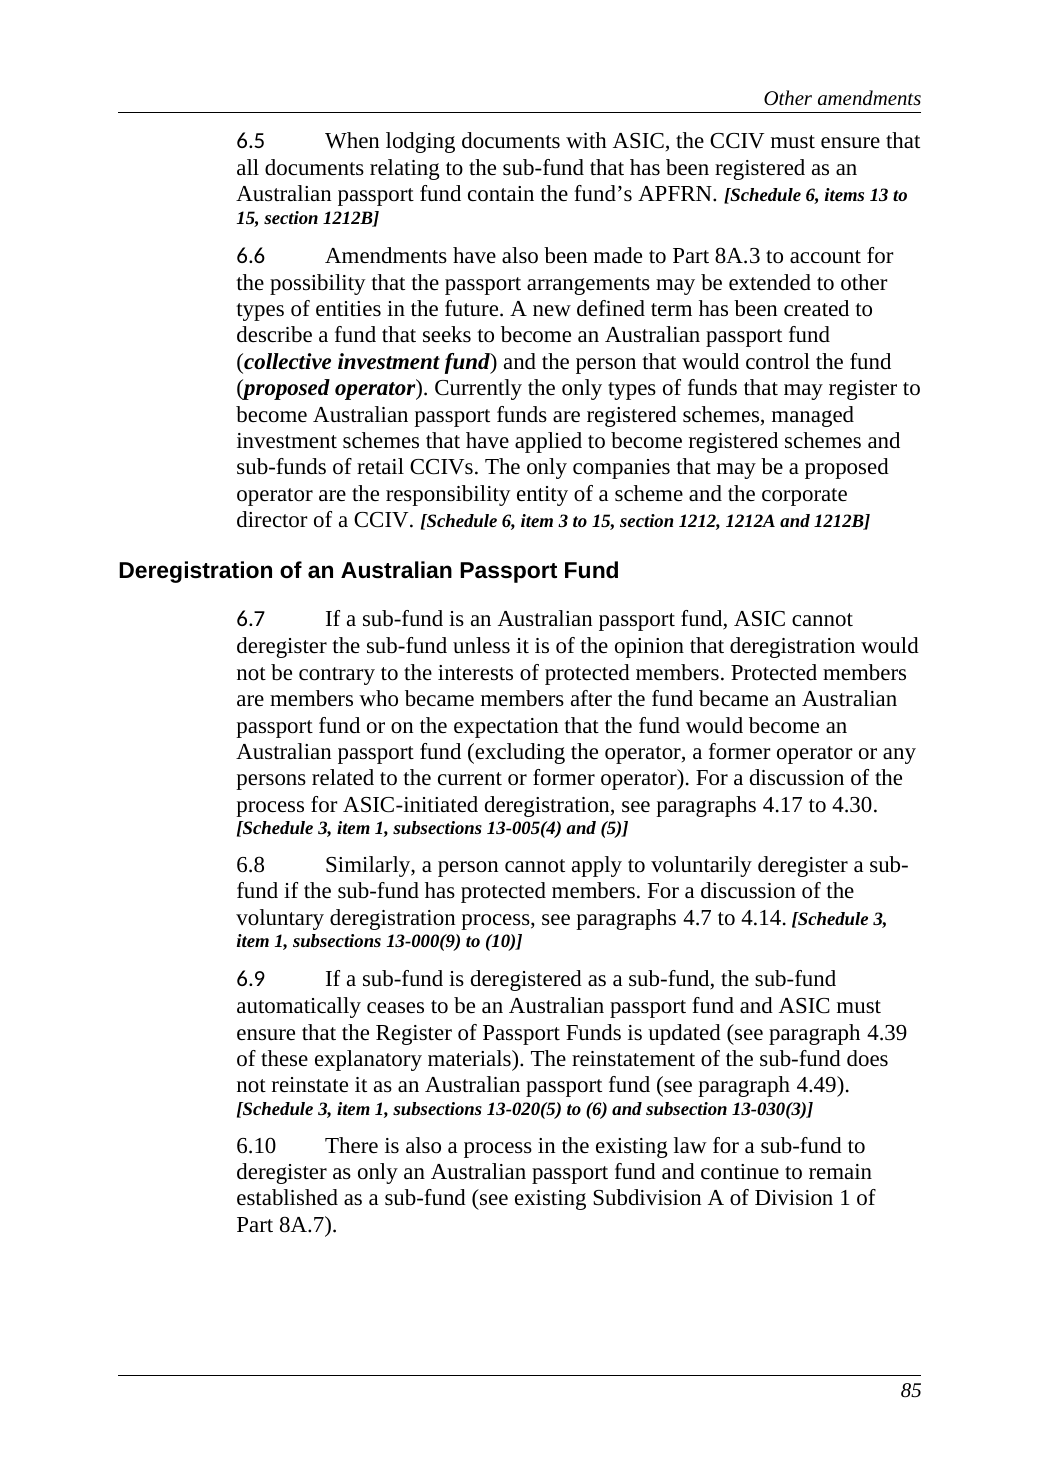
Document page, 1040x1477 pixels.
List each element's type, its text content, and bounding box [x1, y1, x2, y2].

list Similarly, a person cannot apply to voluntarily deregister a sub-fund if the sub-fund has protected members. For a discussion of the voluntary deregistration process, see paragraphs 4.7 to 4.14. [Schedule 3, item 1, subsections 13-000(9) to (10)] [236, 851, 921, 952]
text When lodging documents with ASIC, the CCIV must ensure that all documents relating to the sub-fund that has been registered as an Australian passport fund contain the fund’s APFRN. [Schedule 6, items 13 to 15, section 1212B] [236, 126, 921, 228]
text Amendments have also been made to Part 8A.3 to account for the possibility that the passport arrangements may be extended to other types of entities in the future. A new defined term has been created to describe a fund that seeks to become an Australian passport fund (collective investment fund) and the person that would control the fund (proposed operator). Currently the only types of funds that may register to become Australian passport funds are registered schemes, managed investment schemes that have applied to become registered schemes and sub-funds of retail CCIVs. The only companies that may be a proposed operator are the responsibility entity of a scheme and the corporate director of a CCIV. [Schedule 6, item 3 to 15, section 1212, 1212A and 1212B] [236, 241, 921, 532]
text There is also a process in the existing law for a sub-fund to deregister as only an Australian passport fund and continue to remain established as a sub-fund (see existing Subdivision A of Division 1 of Part 8A.7). [236, 1132, 921, 1237]
text If a sub-fund is an Australian passport fund, ASIC cannot deregister the sub-fund unless it is of the opinion that deregistration would not be contrary to the interests of protected members. Protected members are members who became members after the fund became an Australian passport fund or on the expectation that the fund would become an Australian passport fund (excluding the operator, a former operator or any persons related to the current or former operator). For a discussion of the process for ASIC-initiated deregistration, see paragraphs 4.17 to 4.30. [Schedule 3, item 1, subsections 13-005(4) and (5)] [236, 604, 921, 839]
subtitle Deregistration of an Australian Passport Fund [118, 557, 921, 584]
list If a sub-fund is deregistered as a sub-fund, the sub-fund automatically ceases to be an Australian passport fund and ASIC must ensure that the Register of Passport Funds is updated (see paragraph 4.39 of these explanatory materials). The reinstatement of the sub-fund does not reinstate it as an Australian passport fund (see paragraph 4.49). [Schedule 3, item 1, subsections 13-020(5) to (6) and subsection 13-030(3)] [236, 964, 921, 1119]
